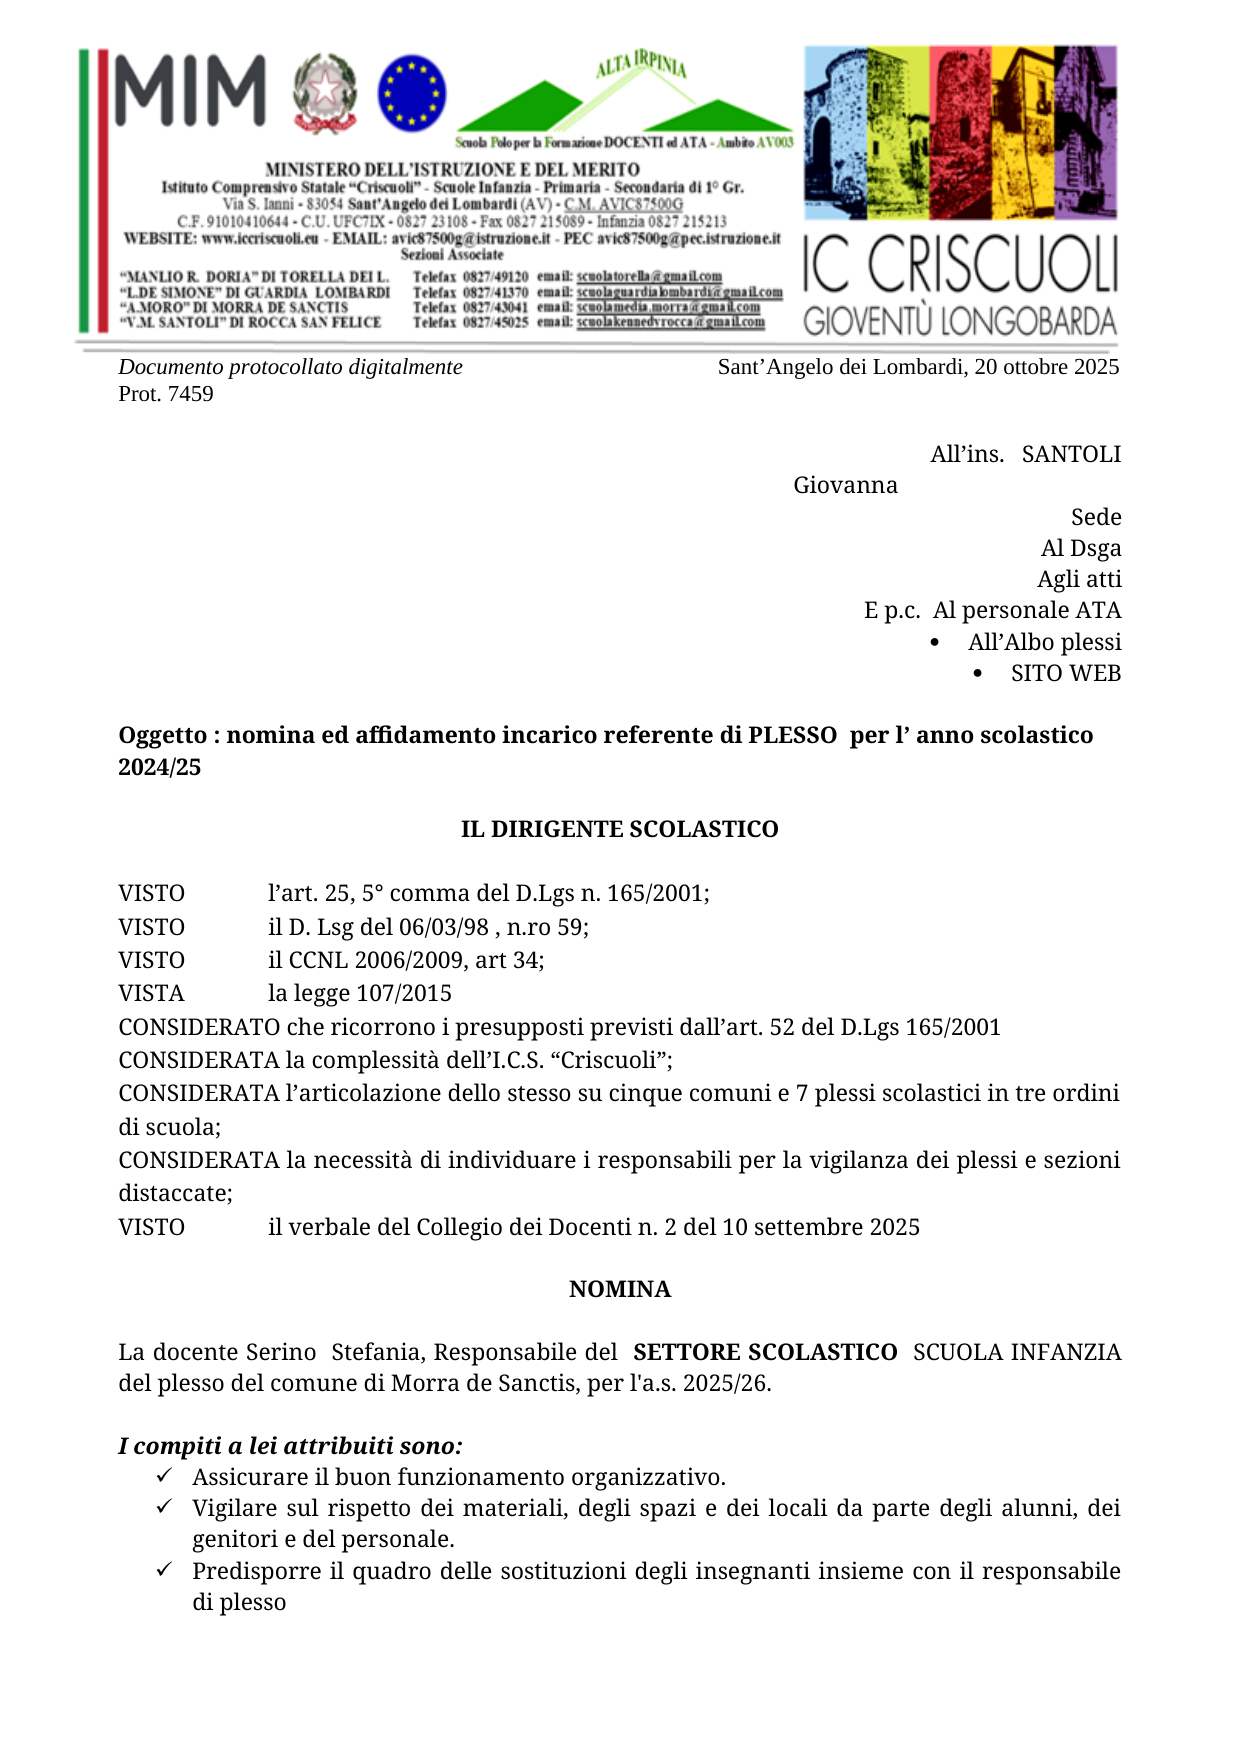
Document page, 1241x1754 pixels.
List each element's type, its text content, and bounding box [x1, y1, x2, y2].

text La docente Serino Stefania, Responsabile del SETTORE SCOLASTICO SCUOLA INFANZIA del plesso del comune di Morra de Sanctis, per l'a.s. 2025/26. [118, 1335, 1122, 1398]
text I compiti a lei attribuiti sono: [118, 1429, 1122, 1460]
text CONSIDERATO che ricorrono i presupposti previsti dall’art. 52 del D.Lgs 165/2001 [118, 1008, 1122, 1042]
text Al Dsga [118, 531, 1122, 562]
list Vigilare sul rispetto dei materiali, degli spazi e dei locali da parte degli alunni, dei genitori e del personale. [154, 1492, 1122, 1554]
text Prot. 7459 [118, 380, 1122, 406]
text VISTA la legge 107/2015 [118, 975, 1122, 1008]
text VISTO il verbale del Collegio dei Docenti n. 2 del 10 settembre 2025 [118, 1208, 1122, 1242]
text CONSIDERATA la complessità dell’I.C.S. “Criscuoli”; [118, 1042, 1122, 1075]
list SITO WEB [81, 656, 1122, 687]
text CONSIDERATA l’articolazione dello stesso su cinque comuni e 7 plessi scolastici in tre ordini di scuola; [118, 1075, 1122, 1142]
text Documento protocollato digitalmente Sant’Angelo dei Lombardi, 20 ottobre 2025 [118, 353, 1122, 380]
text Agli atti [118, 562, 1122, 594]
text Oggetto : nomina ed affidamento incarico referente di PLESSO per l’ anno scolastico 2024/25 [118, 719, 1122, 781]
text Sede [118, 500, 1122, 531]
text All’ins. SANTOLI Giovanna [793, 437, 1122, 500]
text VISTO il D. Lsg del 06/03/98 , n.ro 59; [118, 908, 1122, 942]
list All’Albo plessi [81, 625, 1122, 656]
text E p.c. Al personale ATA [118, 594, 1122, 625]
text NOMINA [118, 1273, 1122, 1304]
text IL DIRIGENTE SCOLASTICO [118, 812, 1122, 844]
picture [70, 40, 1127, 361]
text CONSIDERATA la necessità di individuare i responsabili per la vigilanza dei plessi e sezioni distaccate; [118, 1142, 1122, 1208]
list Predisporre il quadro delle sostituzioni degli insegnanti insieme con il responsabile di plesso [154, 1554, 1122, 1617]
text VISTO l’art. 25, 5° comma del D.Lgs n. 165/2001; [118, 875, 1122, 908]
list Assicurare il buon funzionamento organizzativo. [154, 1460, 1122, 1492]
text VISTO il CCNL 2006/2009, art 34; [118, 942, 1122, 975]
